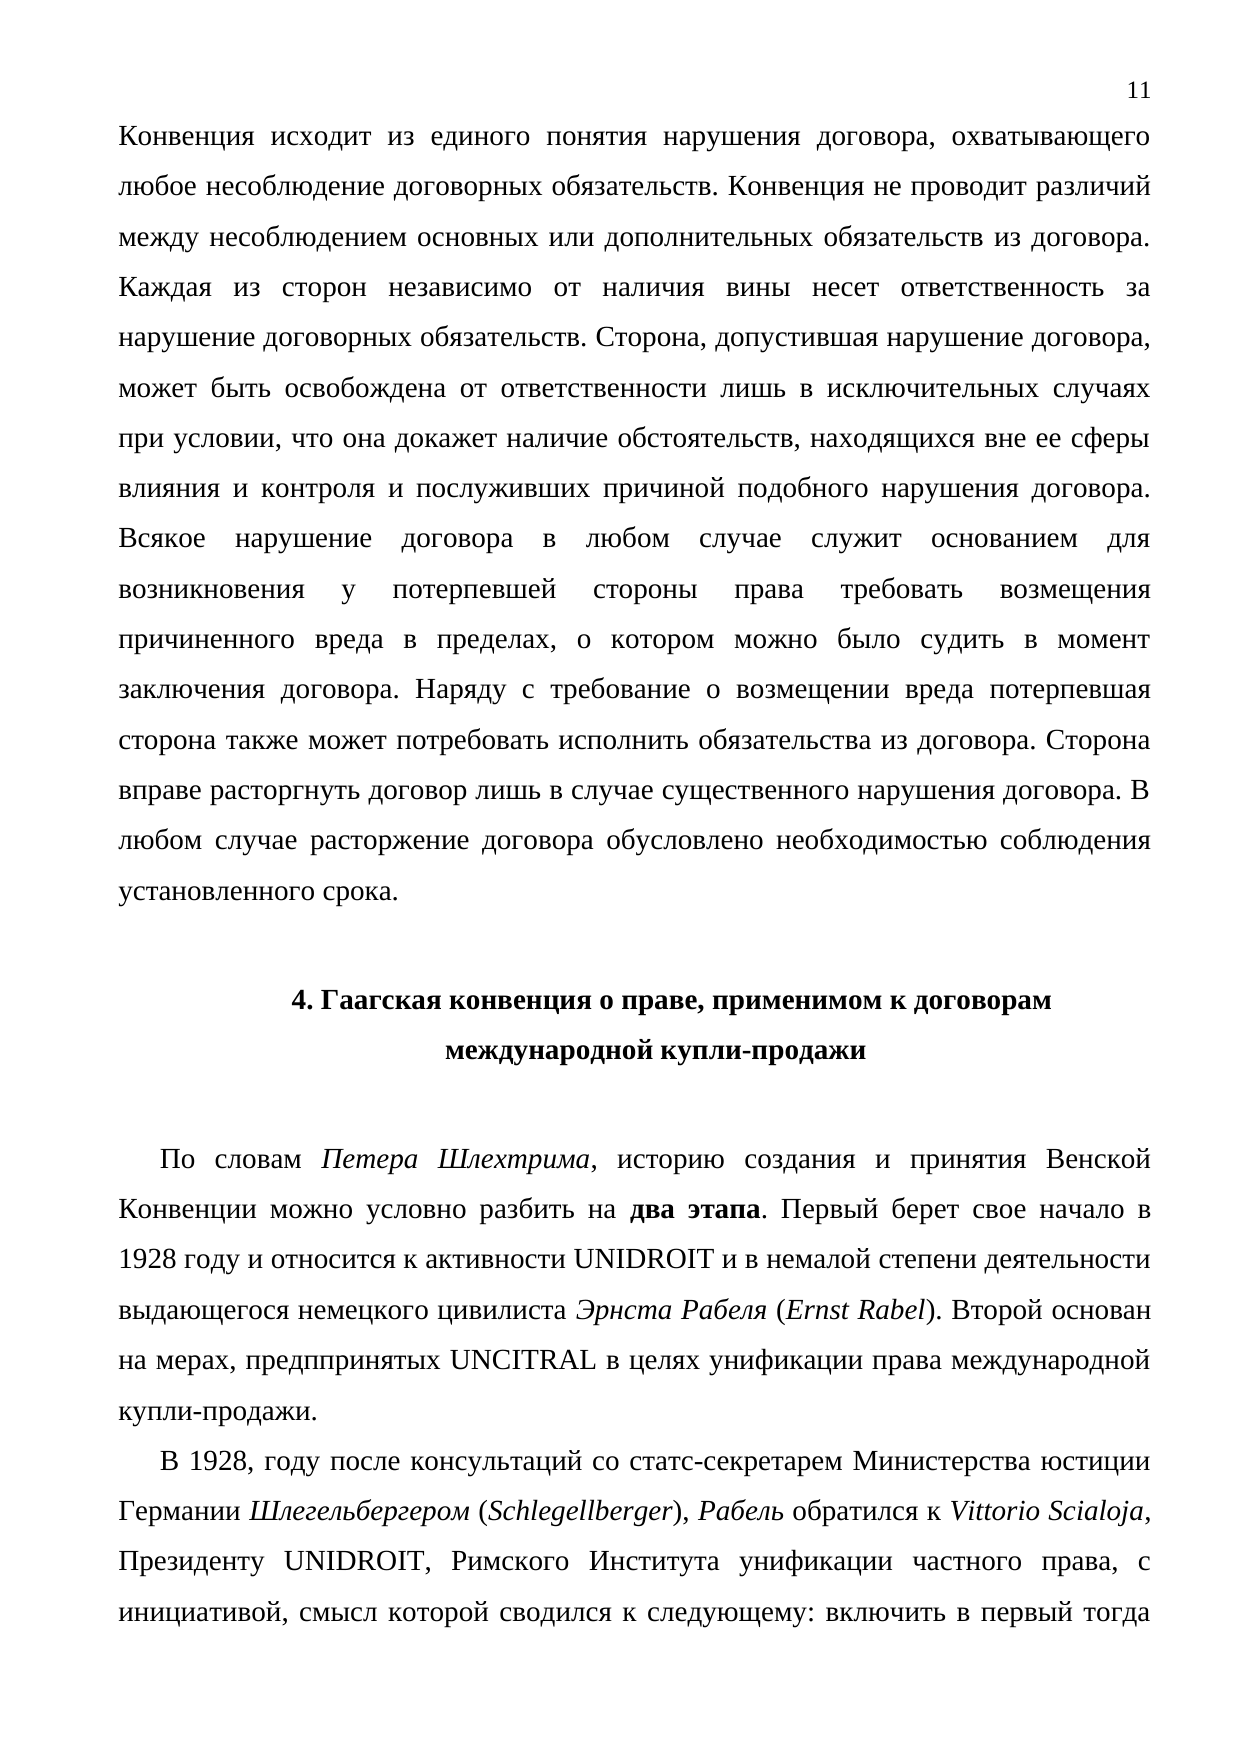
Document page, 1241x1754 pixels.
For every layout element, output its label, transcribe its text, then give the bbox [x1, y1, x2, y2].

text 4. Гаагская конвенция о праве, применимом к договорам международной купли-продажи [160, 982, 1152, 1066]
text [118, 1443, 1152, 1627]
text По словам Петера Шлехтрима, историю создания и принятия Венской Конвенции можно условно разбить на два этапа. Первый берет свое начало в 1928 году и относится к активности UNIDROIT и в немалой степени деятельности выдающегося немецкого цивилиста Эрнста Рабеля (Ernst Rabel). Второй основан на мерах, предппринятых UNCITRAL в целях унификации права международной купли-продажи. [118, 1141, 1152, 1426]
text Конвенция исходит из единого понятия нарушения договора, охватывающего любое несоблюдение договорных обязательств. Конвенция не проводит различий между несоблюдением основных или дополнительных обязательств из договора. Каждая из сторон независимо от наличия вины несет ответственность за нарушение договорных обязательств. Сторона, допустившая нарушение договора, может быть освобождена от ответственности лишь в исключительных случаях при условии, что она докажет наличие обстоятельств, находящихся вне ее сферы влияния и контроля и послуживших причиной подобного нарушения договора. Всякое нарушение договора в любом случае служит основанием для возникновения у потерпевшей стороны права требовать возмещения причиненного вреда в пределах, о котором можно было судить в момент заключения договора. Наряду с требование о возмещении вреда потерпевшая сторона также может потребовать исполнить обязательства из договора. Сторона вправе расторгнуть договор лишь в случае существенного нарушения договора. В любом случае расторжение договора обусловлено необходимостью соблюдения установленного срока. [118, 118, 1152, 906]
